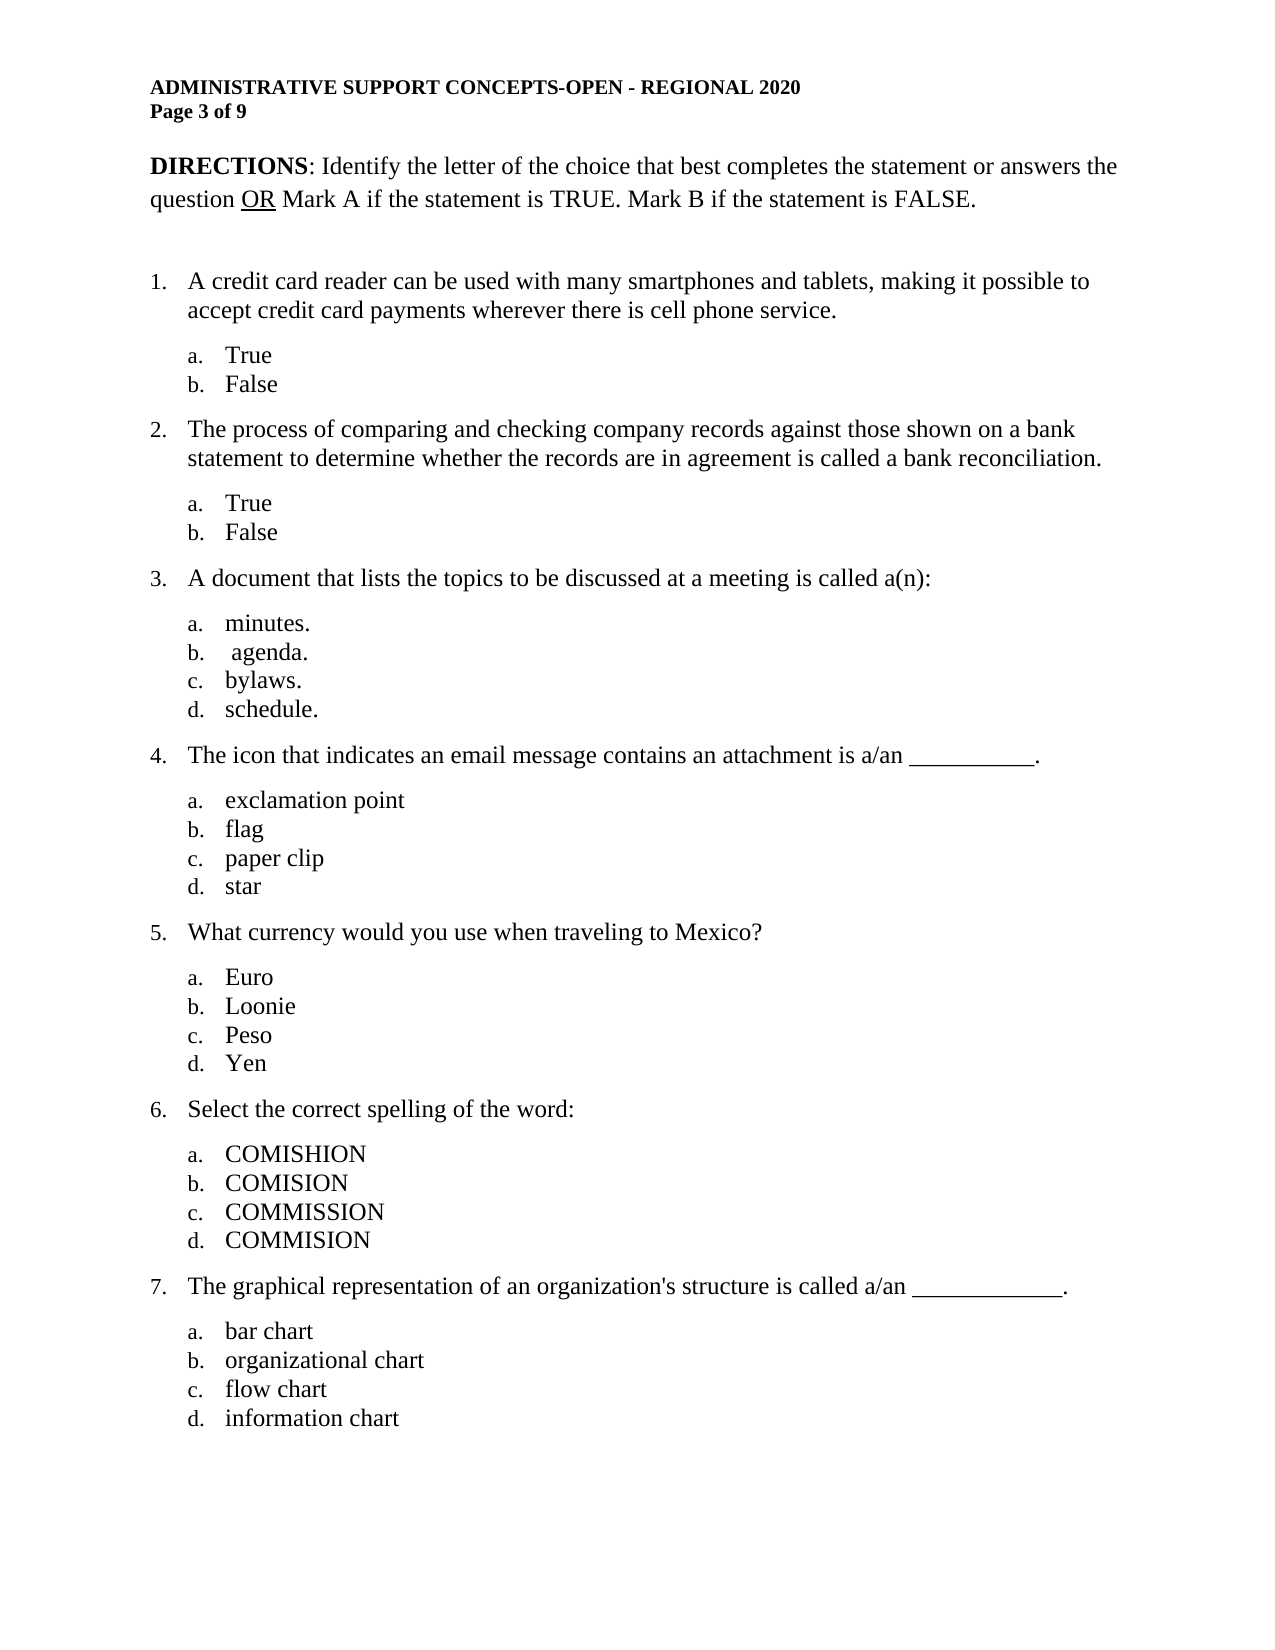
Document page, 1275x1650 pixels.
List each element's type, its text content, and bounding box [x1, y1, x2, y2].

list COMMISION [187, 1226, 1125, 1254]
list star [187, 871, 1125, 900]
text The icon that indicates an email message contains an attachment is a/an __________. [150, 740, 1125, 768]
list exclamation point [187, 785, 1125, 814]
list minutes. [187, 608, 1125, 637]
text organizational chart [187, 1345, 1125, 1374]
text The process of comparing and checking company records against those shown on a bank statement to determine whether the records are in agreement is called a bank reconciliation. [150, 414, 1125, 472]
list True [187, 488, 1125, 517]
list bar chart [187, 1316, 1125, 1345]
text A document that lists the topics to be discussed at a meeting is called a(n): [150, 563, 1125, 591]
list COMMISSION [187, 1197, 1125, 1226]
list schedule. [187, 694, 1125, 723]
list Euro [187, 962, 1125, 991]
text Select the correct spelling of the word: [150, 1094, 1125, 1123]
list COMISHION [187, 1139, 1125, 1168]
list bylaws. [187, 666, 1125, 694]
text flow chart [187, 1374, 1125, 1403]
list paper clip [187, 843, 1125, 871]
text information chart [187, 1403, 1125, 1431]
text DIRECTIONS: Identify the letter of the choice that best completes the statement or answers the question OR Mark A if the statement is TRUE. Mark B if the statement is FALSE. [150, 151, 1153, 245]
list flag [187, 814, 1125, 843]
text What currency would you use when traveling to Mexico? [150, 917, 1125, 946]
list Yen [187, 1048, 1125, 1077]
text A credit card reader can be used with many smartphones and tablets, making it possible to accept credit card payments wherever there is cell phone service. [150, 266, 1125, 323]
text True [187, 340, 1125, 369]
text The graphical representation of an organization's structure is called a/an ____________. [150, 1271, 1125, 1300]
list COMISION [187, 1168, 1125, 1197]
list agenda. [187, 637, 1125, 666]
text False [187, 369, 1125, 398]
list Loonie [187, 991, 1125, 1020]
list False [187, 517, 1125, 546]
list Peso [187, 1020, 1125, 1048]
